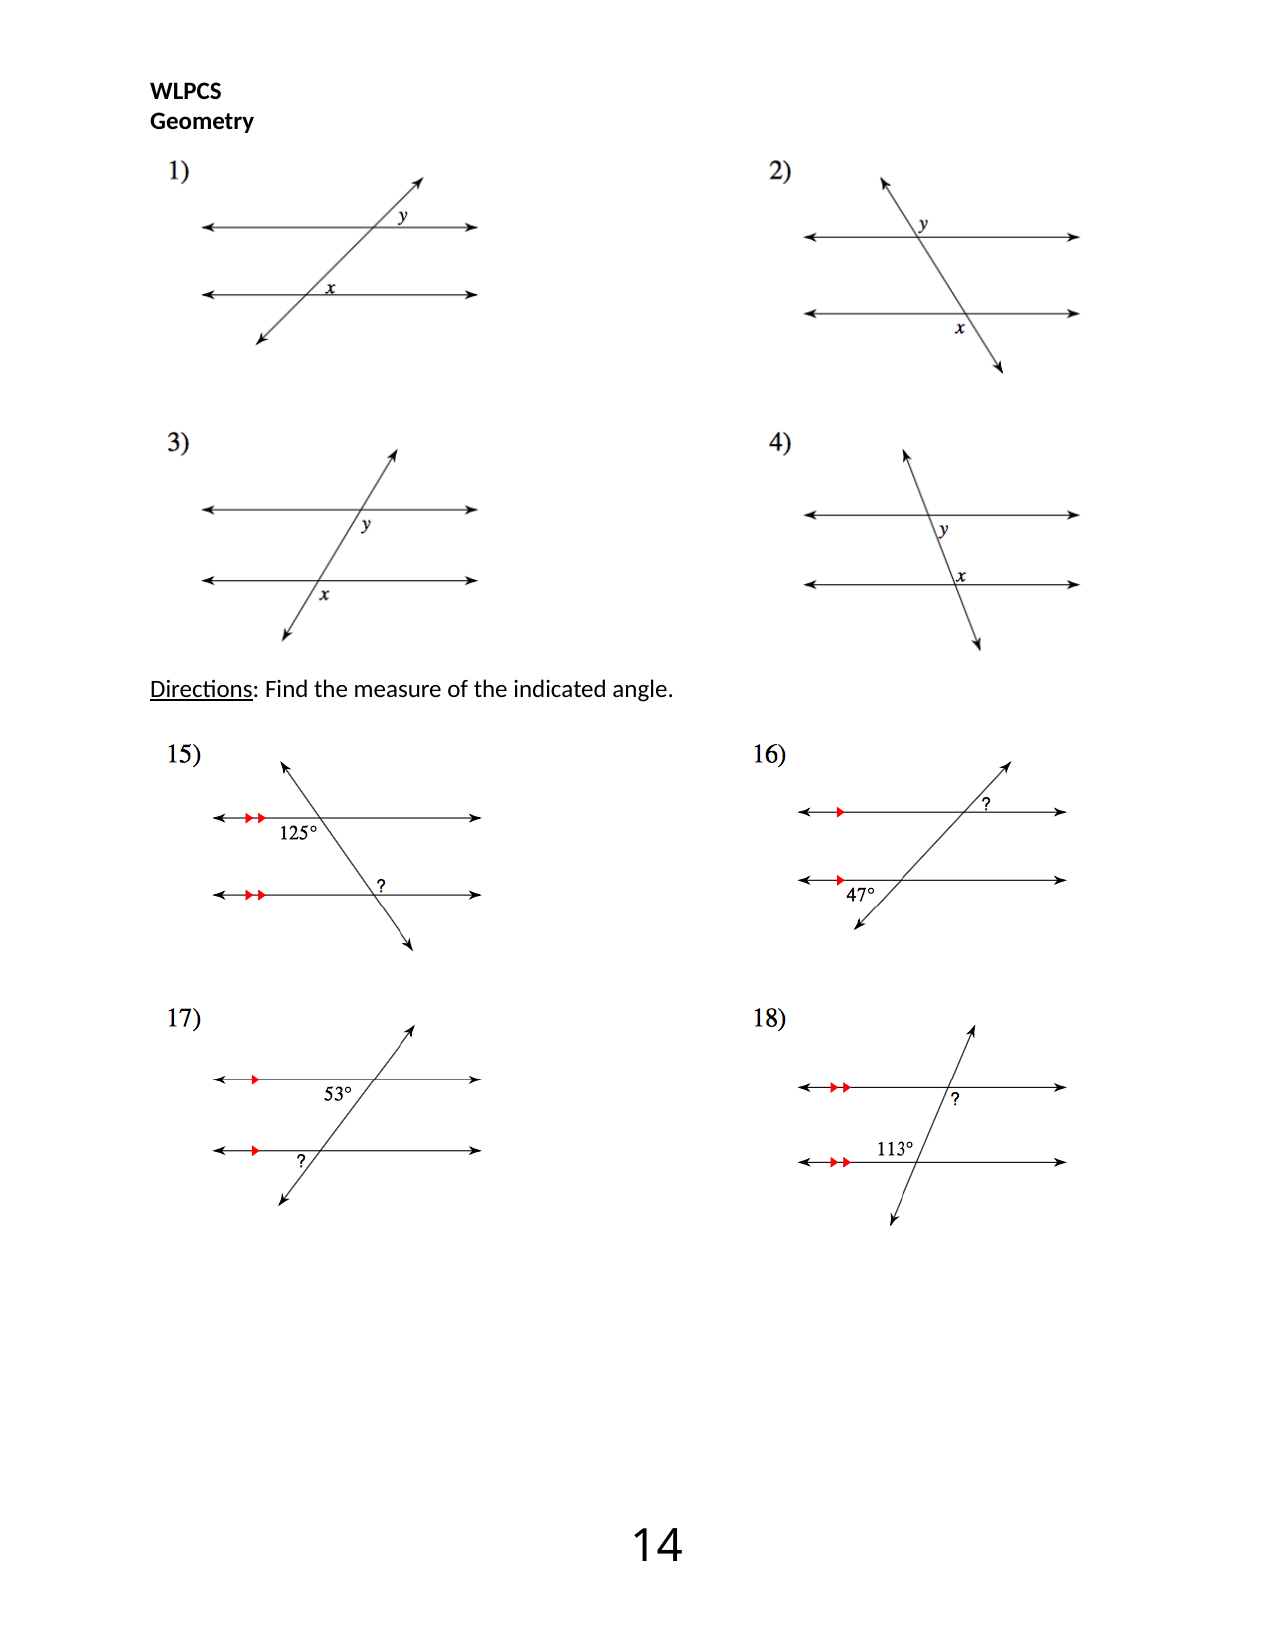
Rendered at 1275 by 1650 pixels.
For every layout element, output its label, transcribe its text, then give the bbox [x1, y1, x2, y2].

text Directions: Find the measure of the indicated angle. [150, 673, 1162, 703]
picture [150, 150, 1154, 673]
picture [150, 734, 1154, 1253]
